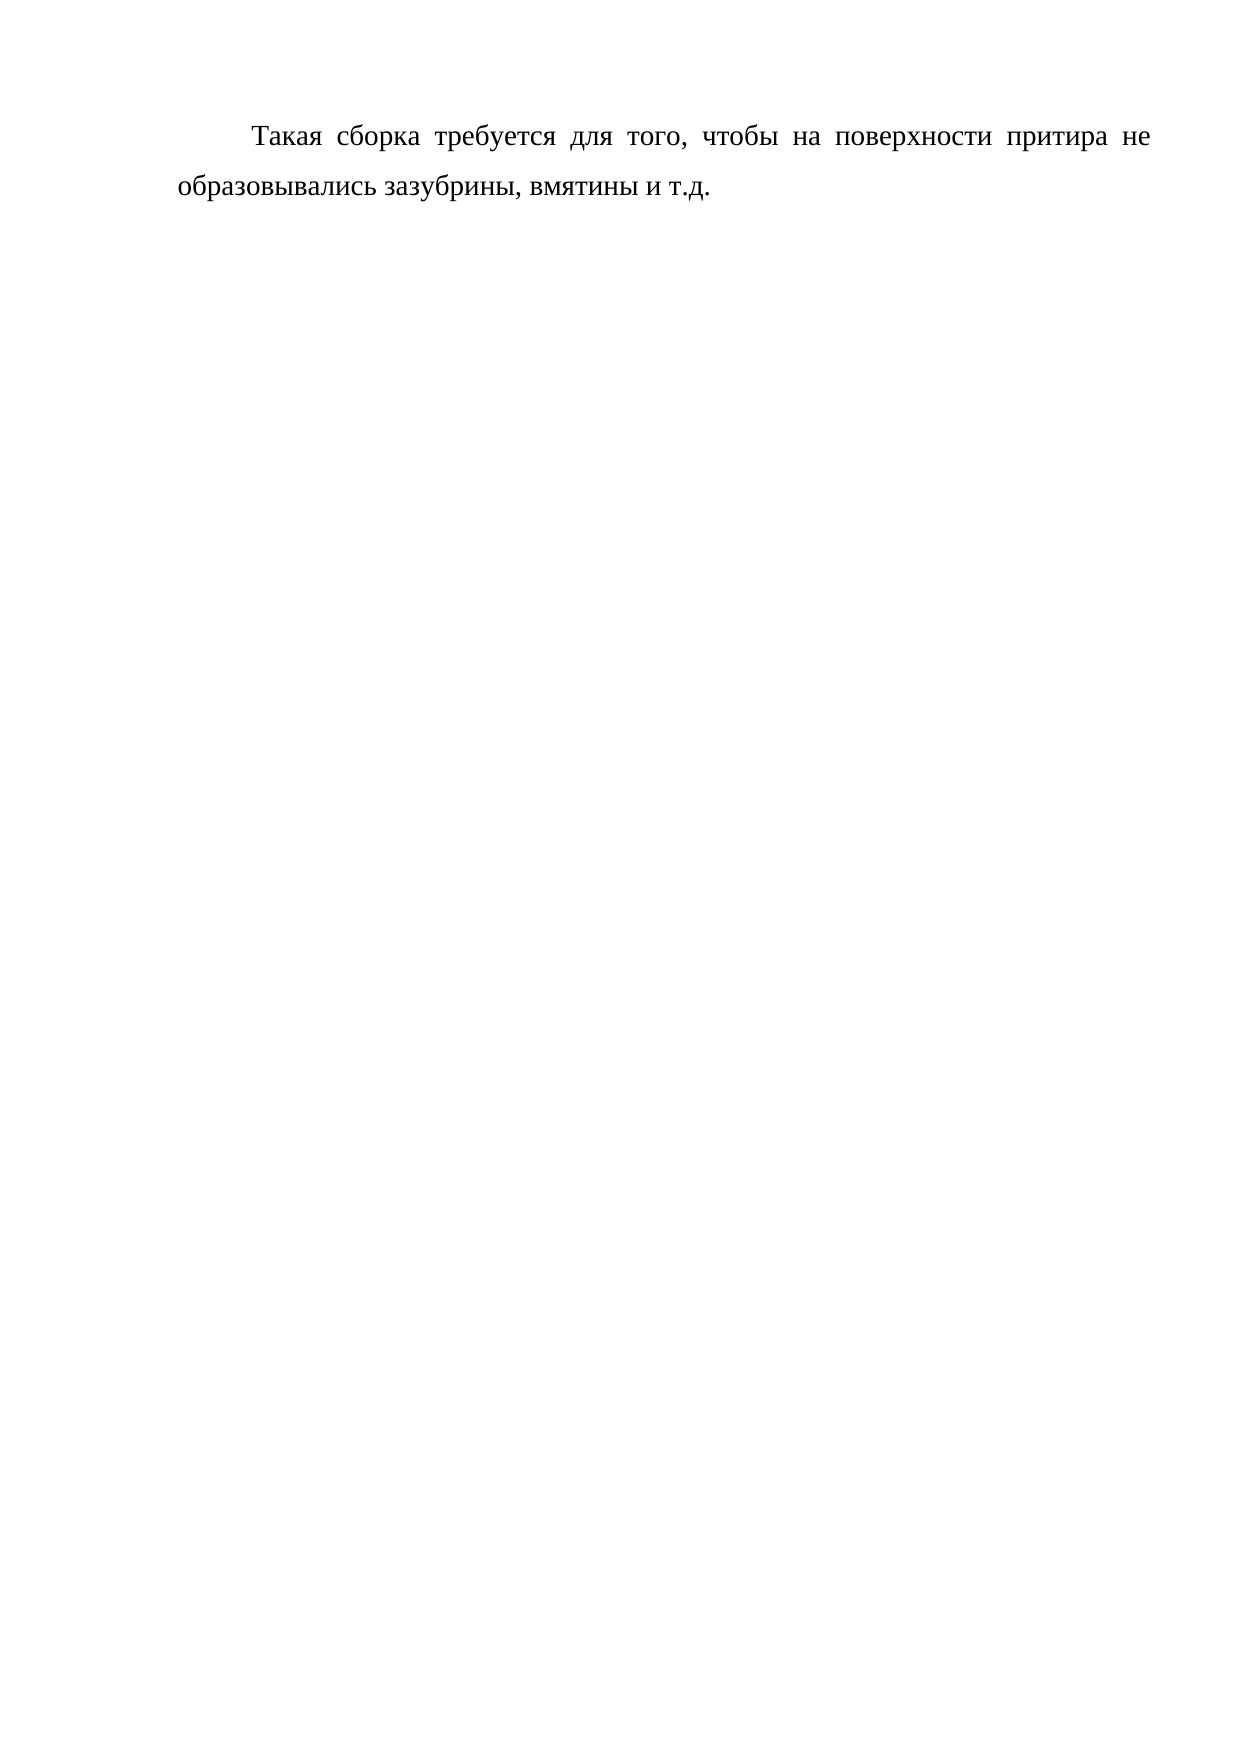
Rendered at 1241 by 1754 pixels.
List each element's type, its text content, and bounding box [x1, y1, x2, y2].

text Такая сборка требуется для того, чтобы на поверхности притира не образовывались зазубрины, вмятины и т.д. [177, 118, 1152, 202]
